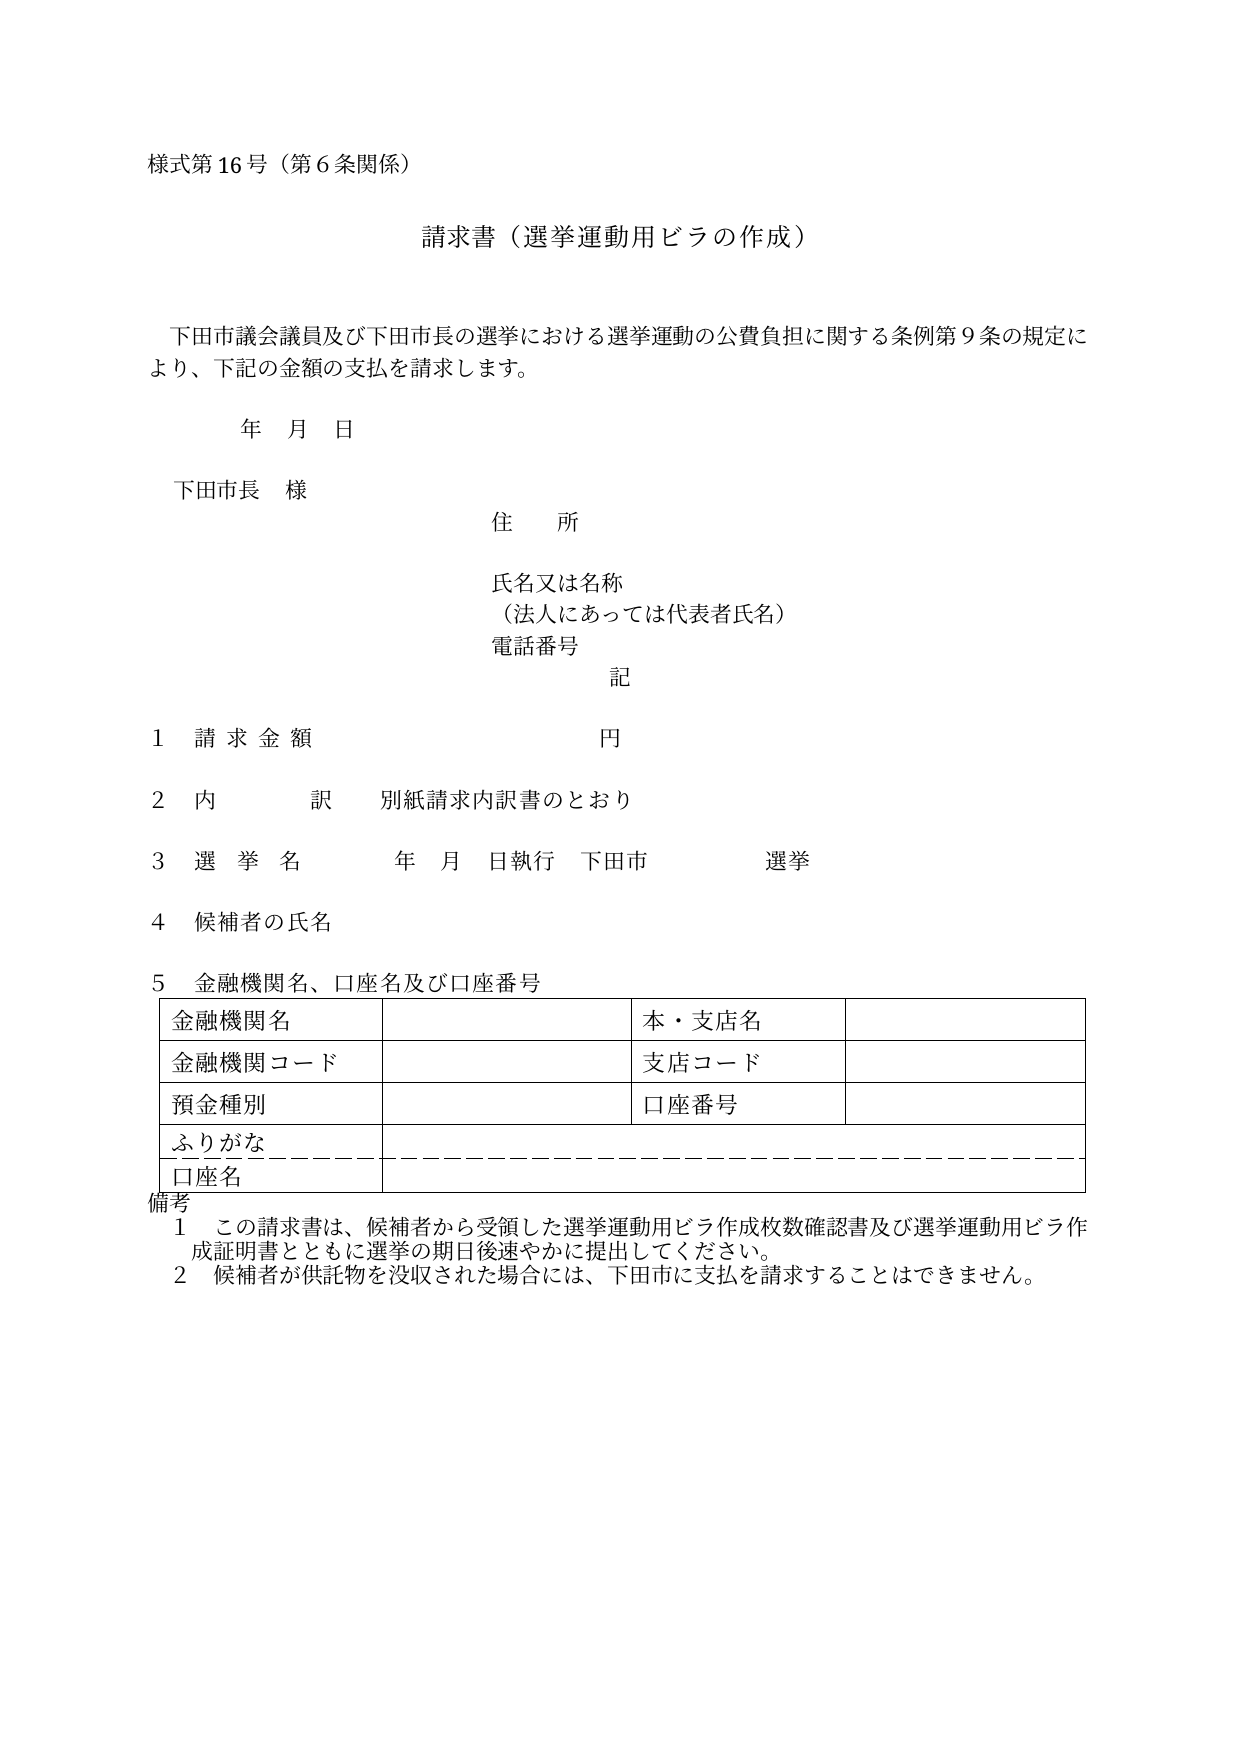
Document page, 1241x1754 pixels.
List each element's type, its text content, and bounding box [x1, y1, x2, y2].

table_cell [383, 1158, 1085, 1192]
text 下田市長 様 [148, 473, 1092, 505]
table_cell [383, 1083, 631, 1124]
text （法人にあっては代表者氏名） [491, 597, 1092, 629]
table_cell ふりがな [160, 1125, 382, 1158]
table_header 金融機関名 [160, 999, 382, 1040]
table_header [846, 999, 1085, 1040]
text 年 月 日 [148, 412, 1092, 443]
text １ この請求書は、候補者から受領した選挙運動用ビラ作成枚数確認書及び選挙運動用ビラ作成証明書とともに選挙の期日後速やかに提出してください。 [148, 1217, 1092, 1264]
table_cell 預金種別 [160, 1083, 382, 1124]
text ４ 候補者の氏名 [148, 905, 1092, 937]
text 請求書（選挙運動用ビラの作成） [148, 218, 1092, 254]
table_cell [846, 1041, 1085, 1082]
table_cell [383, 1125, 1085, 1158]
table_header [383, 999, 631, 1040]
table_cell 口座番号 [632, 1083, 845, 1124]
text ５ 金融機関名、口座名及び口座番号 [148, 967, 1092, 998]
table_header 本・支店名 [632, 999, 845, 1040]
text ２ 候補者が供託物を没収された場合には、下田市に支払を請求することはできません。 [148, 1264, 1092, 1288]
text 電話番号 [491, 629, 1092, 660]
table_cell 金融機関コード [160, 1041, 382, 1082]
table_cell 支店コード [632, 1041, 845, 1082]
table_cell 口座名 [160, 1158, 382, 1192]
text 様式第16号（第６条関係） [148, 148, 813, 188]
text 備考 [148, 1193, 1092, 1217]
text 氏名又は名称 [491, 566, 1092, 597]
text １ 請求金額 円 [148, 722, 1092, 753]
text 住 所 [491, 505, 1092, 536]
text 下田市議会議員及び下田市長の選挙における選挙運動の公費負担に関する条例第９条の規定により、下記の金額の支払を請求します。 [148, 319, 1092, 382]
text 記 [148, 660, 1092, 692]
text ３ 選挙名 年 月 日執行 下田市 選挙 [148, 844, 1092, 876]
table_cell [846, 1083, 1085, 1124]
table_cell [383, 1041, 631, 1082]
text ２ 内 訳 別紙請求内訳書のとおり [148, 783, 1092, 814]
